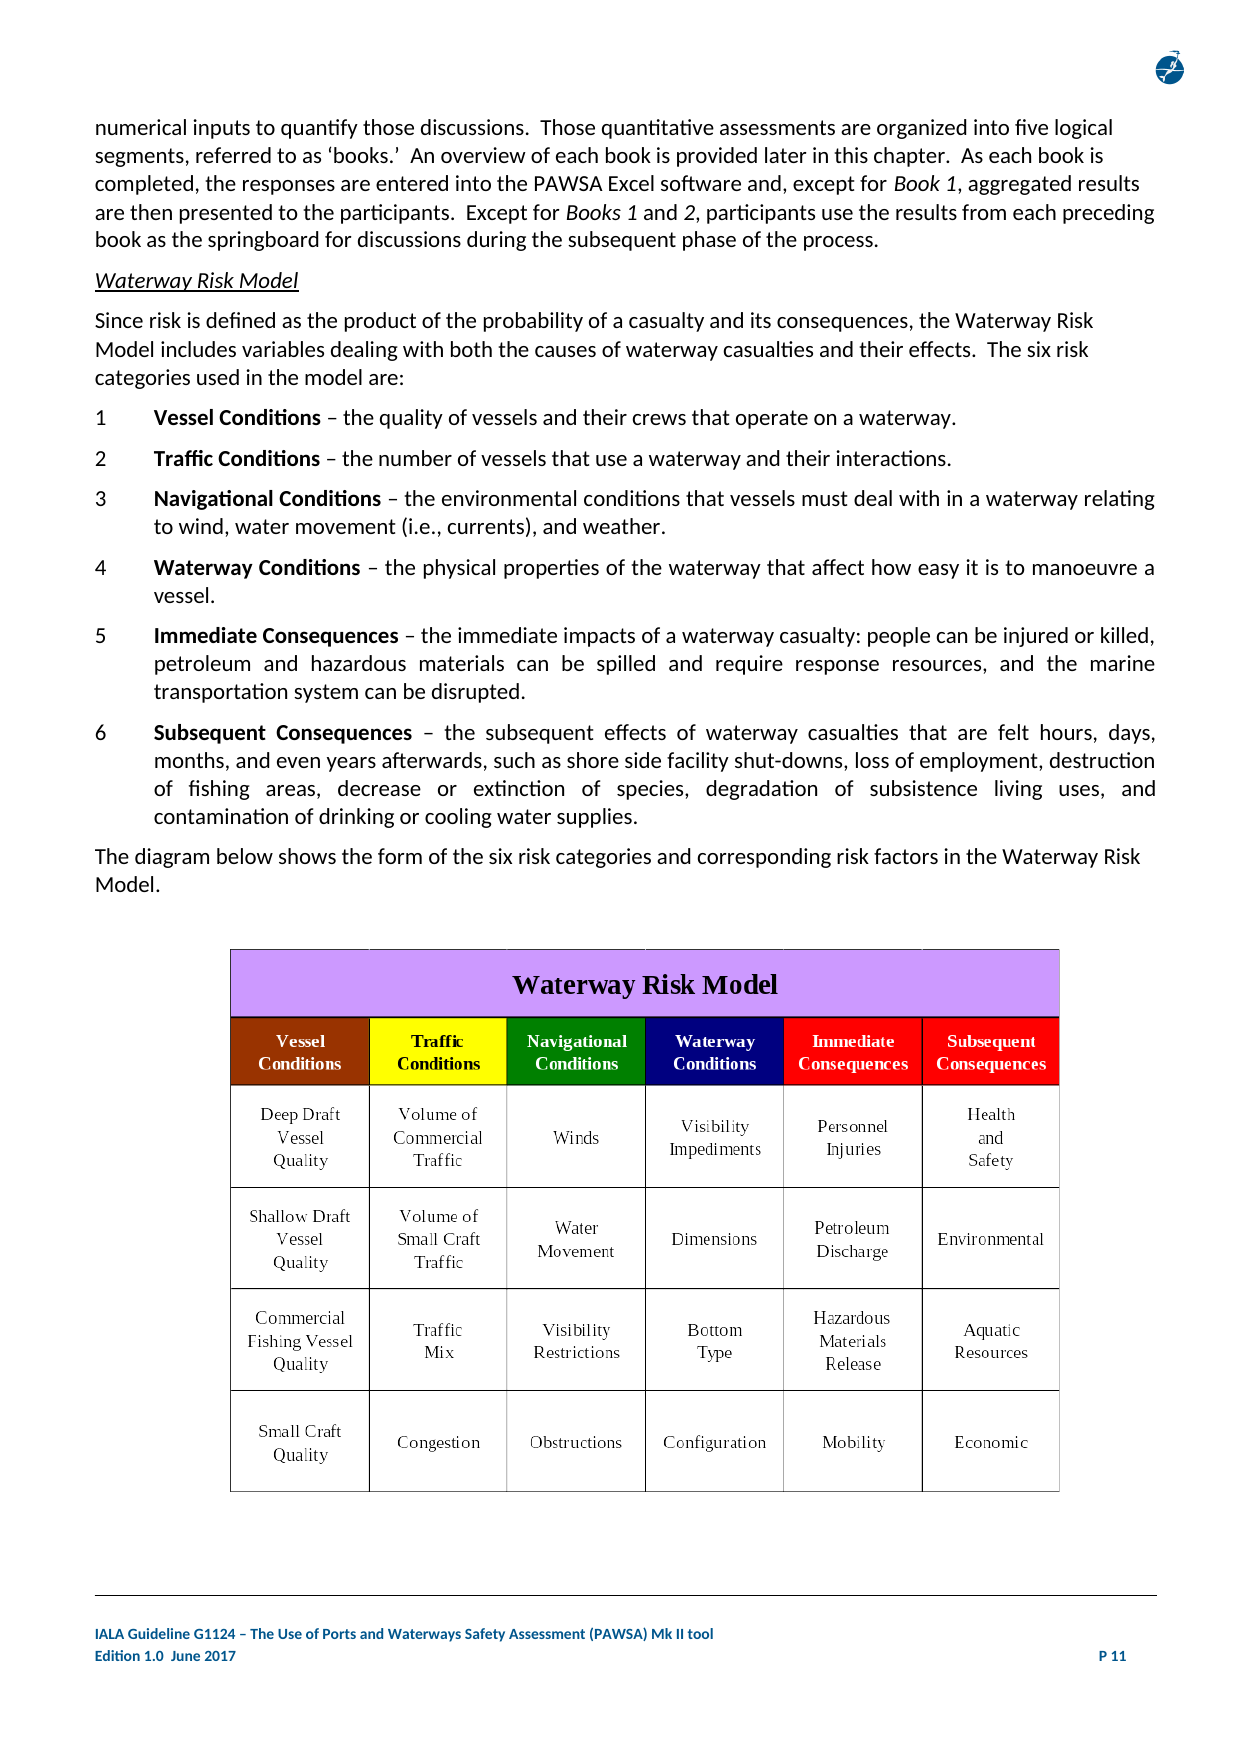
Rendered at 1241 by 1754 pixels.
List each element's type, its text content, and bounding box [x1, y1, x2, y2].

text Waterway Risk Model [94, 266, 1157, 294]
picture [1124, 0, 1241, 119]
text The diagram below shows the form of the six risk categories and corresponding risk factors in the Waterway Risk Model. [94, 842, 1157, 898]
list Immediate Consequences – the immediate impacts of a waterway casualty: people can be injured or killed, petroleum and hazardous materials can be spilled and require response resources, and the marine transportation system can be disrupted. [94, 621, 1157, 705]
list Waterway Conditions – the physical properties of the waterway that affect how easy it is to manoeuvre a vessel. [94, 553, 1157, 609]
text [94, 113, 1157, 254]
text Since risk is defined as the product of the probability of a casualty and its consequences, the Waterway Risk Model includes variables dealing with both the causes of waterway casualties and their effects. The six risk categories used in the model are: [94, 307, 1157, 391]
list Traffic Conditions – the number of vessels that use a waterway and their interactions. [94, 444, 1157, 472]
list Vessel Conditions – the quality of vessels and their crews that operate on a waterway. [94, 403, 1157, 431]
list Subsequent Consequences – the subsequent effects of waterway casualties that are felt hours, days, months, and even years afterwards, such as shore side facility shut-downs, loss of employment, destruction of fishing areas, decrease or extinction of species, degradation of subsistence living uses, and contamination of drinking or cooling water supplies. [94, 718, 1157, 830]
list Navigational Conditions – the environmental conditions that vessels must deal with in a waterway relating to wind, water movement (i.e., currents), and weather. [94, 484, 1157, 540]
